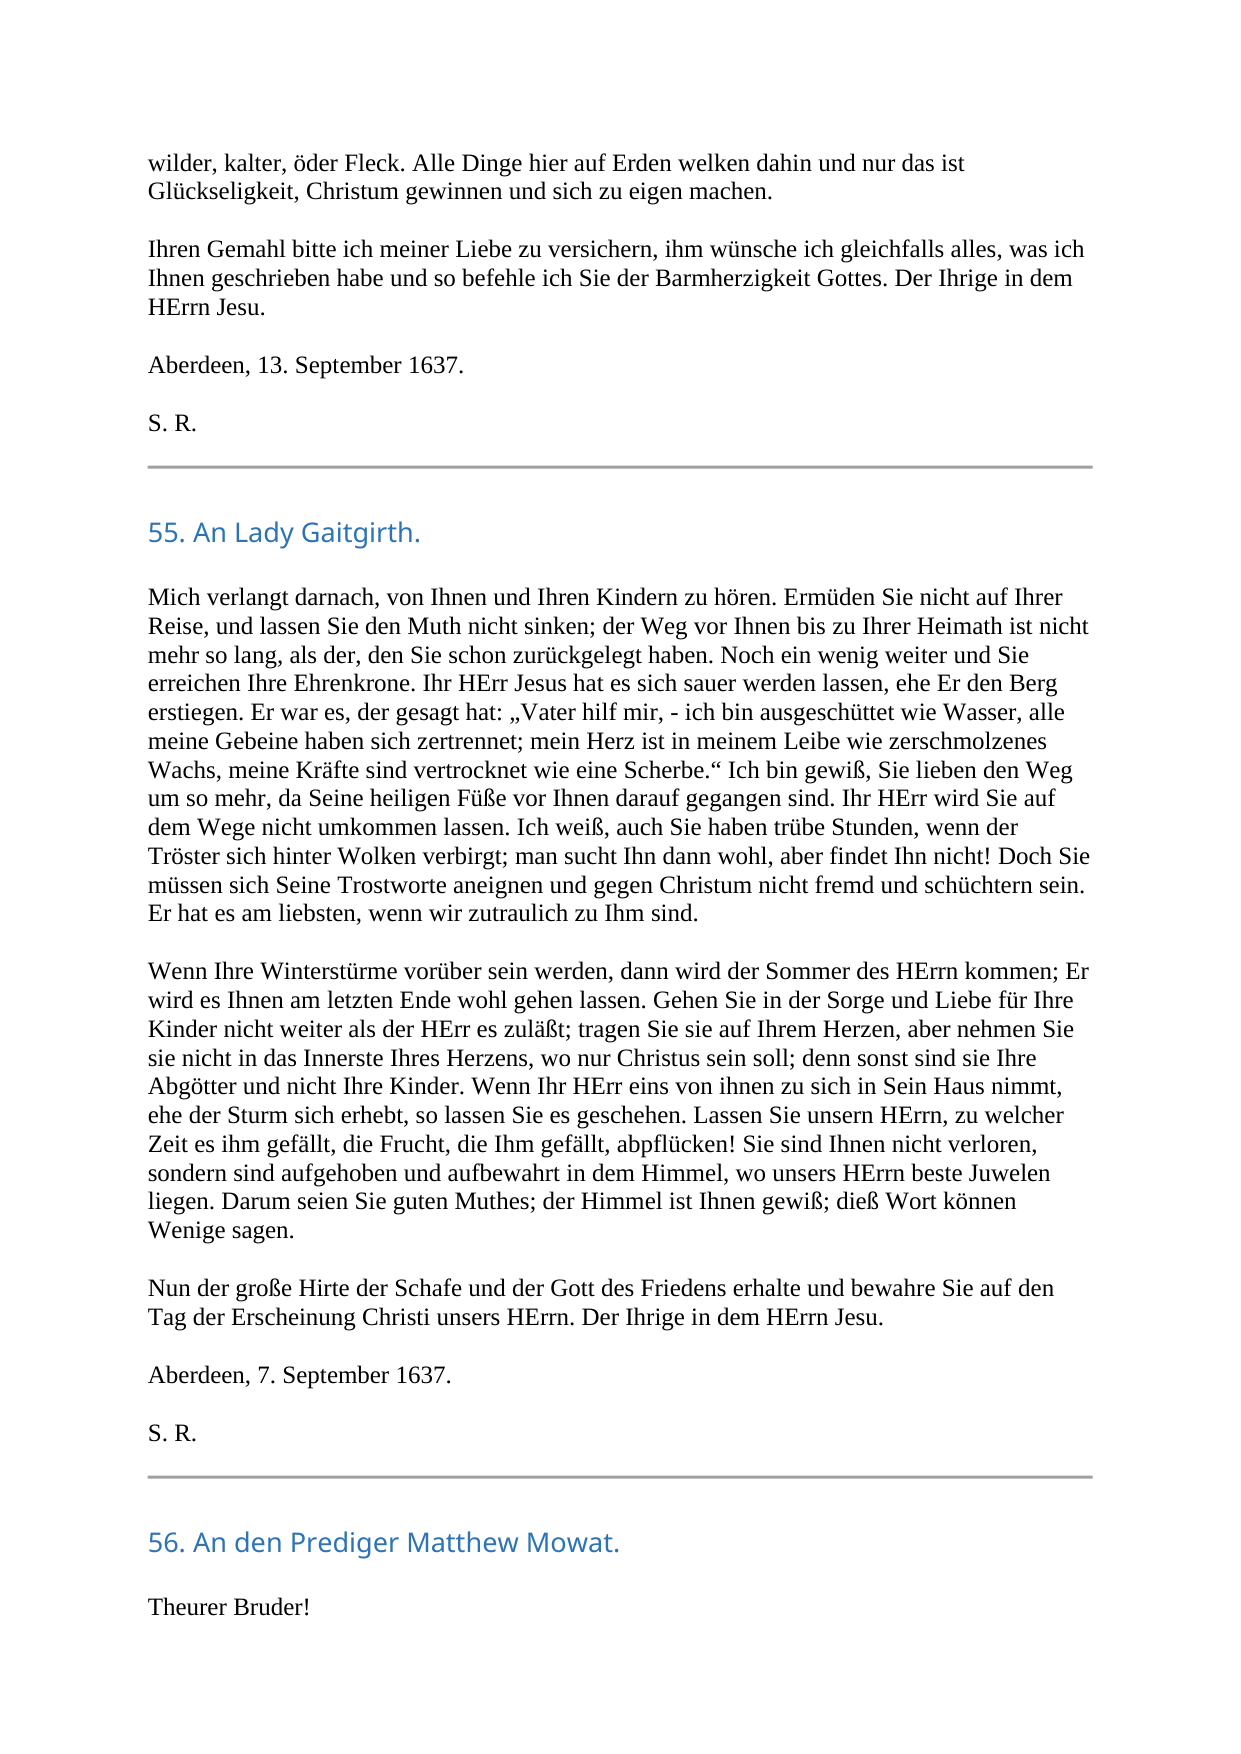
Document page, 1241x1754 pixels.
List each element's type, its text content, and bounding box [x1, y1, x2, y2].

subtitle 56. An den Prediger Matthew Mowat. [148, 1523, 1093, 1560]
text S. R. [148, 408, 1093, 436]
text Nun der große Hirte der Schafe und der Gott des Friedens erhalte und bewahre Sie auf den Tag der Erscheinung Christi unsers HErrn. Der Ihrige in dem HErrn Jesu. [148, 1273, 1093, 1331]
text Aberdeen, 13. September 1637. [148, 350, 1093, 378]
subtitle 55. An Lady Gaitgirth. [148, 513, 1093, 550]
text Aberdeen, 7. September 1637. [148, 1360, 1093, 1388]
text Wenn Ihre Winterstürme vorüber sein werden, dann wird der Sommer des HErrn kommen; Er wird es Ihnen am letzten Ende wohl gehen lassen. Gehen Sie in der Sorge und Liebe für Ihre Kinder nicht weiter als der HErr es zuläßt; tragen Sie sie auf Ihrem Herzen, aber nehmen Sie sie nicht in das Innerste Ihres Herzens, wo nur Christus sein soll; denn sonst sind sie Ihre Abgötter und nicht Ihre Kinder. Wenn Ihr HErr eins von ihnen zu sich in Sein Haus nimmt, ehe der Sturm sich erhebt, so lassen Sie es geschehen. Lassen Sie unsern HErrn, zu welcher Zeit es ihm gefällt, die Frucht, die Ihm gefällt, abpflücken! Sie sind Ihnen nicht verloren, sondern sind aufgehoben und aufbewahrt in dem Himmel, wo unsers HErrn beste Juwelen liegen. Darum seien Sie guten Muthes; der Himmel ist Ihnen gewiß; dieß Wort können Wenige sagen. [148, 956, 1093, 1244]
text Theurer Bruder! [148, 1592, 1093, 1621]
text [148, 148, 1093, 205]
text S. R. [148, 1418, 1093, 1446]
text Mich verlangt darnach, von Ihnen und Ihren Kindern zu hören. Ermüden Sie nicht auf Ihrer Reise, und lassen Sie den Muth nicht sinken; der Weg vor Ihnen bis zu Ihrer Heimath ist nicht mehr so lang, als der, den Sie schon zurückgelegt haben. Noch ein wenig weiter und Sie erreichen Ihre Ehrenkrone. Ihr HErr Jesus hat es sich sauer werden lassen, ehe Er den Berg erstiegen. Er war es, der gesagt hat: „Vater hilf mir, - ich bin ausgeschüttet wie Wasser, alle meine Gebeine haben sich zertrennet; mein Herz ist in meinem Leibe wie zerschmolzenes Wachs, meine Kräfte sind vertrocknet wie eine Scherbe.“ Ich bin gewiß, Sie lieben den Weg um so mehr, da Seine heiligen Füße vor Ihnen darauf gegangen sind. Ihr HErr wird Sie auf dem Wege nicht umkommen lassen. Ich weiß, auch Sie haben trübe Stunden, wenn der Tröster sich hinter Wolken verbirgt; man sucht Ihn dann wohl, aber findet Ihn nicht! Doch Sie müssen sich Seine Trostworte aneignen und gegen Christum nicht fremd und schüchtern sein. Er hat es am liebsten, wenn wir zutraulich zu Ihm sind. [148, 582, 1093, 927]
text Ihren Gemahl bitte ich meiner Liebe zu versichern, ihm wünsche ich gleichfalls alles, was ich Ihnen geschrieben habe und so befehle ich Sie der Barmherzigkeit Gottes. Der Ihrige in dem HErrn Jesu. [148, 234, 1093, 321]
